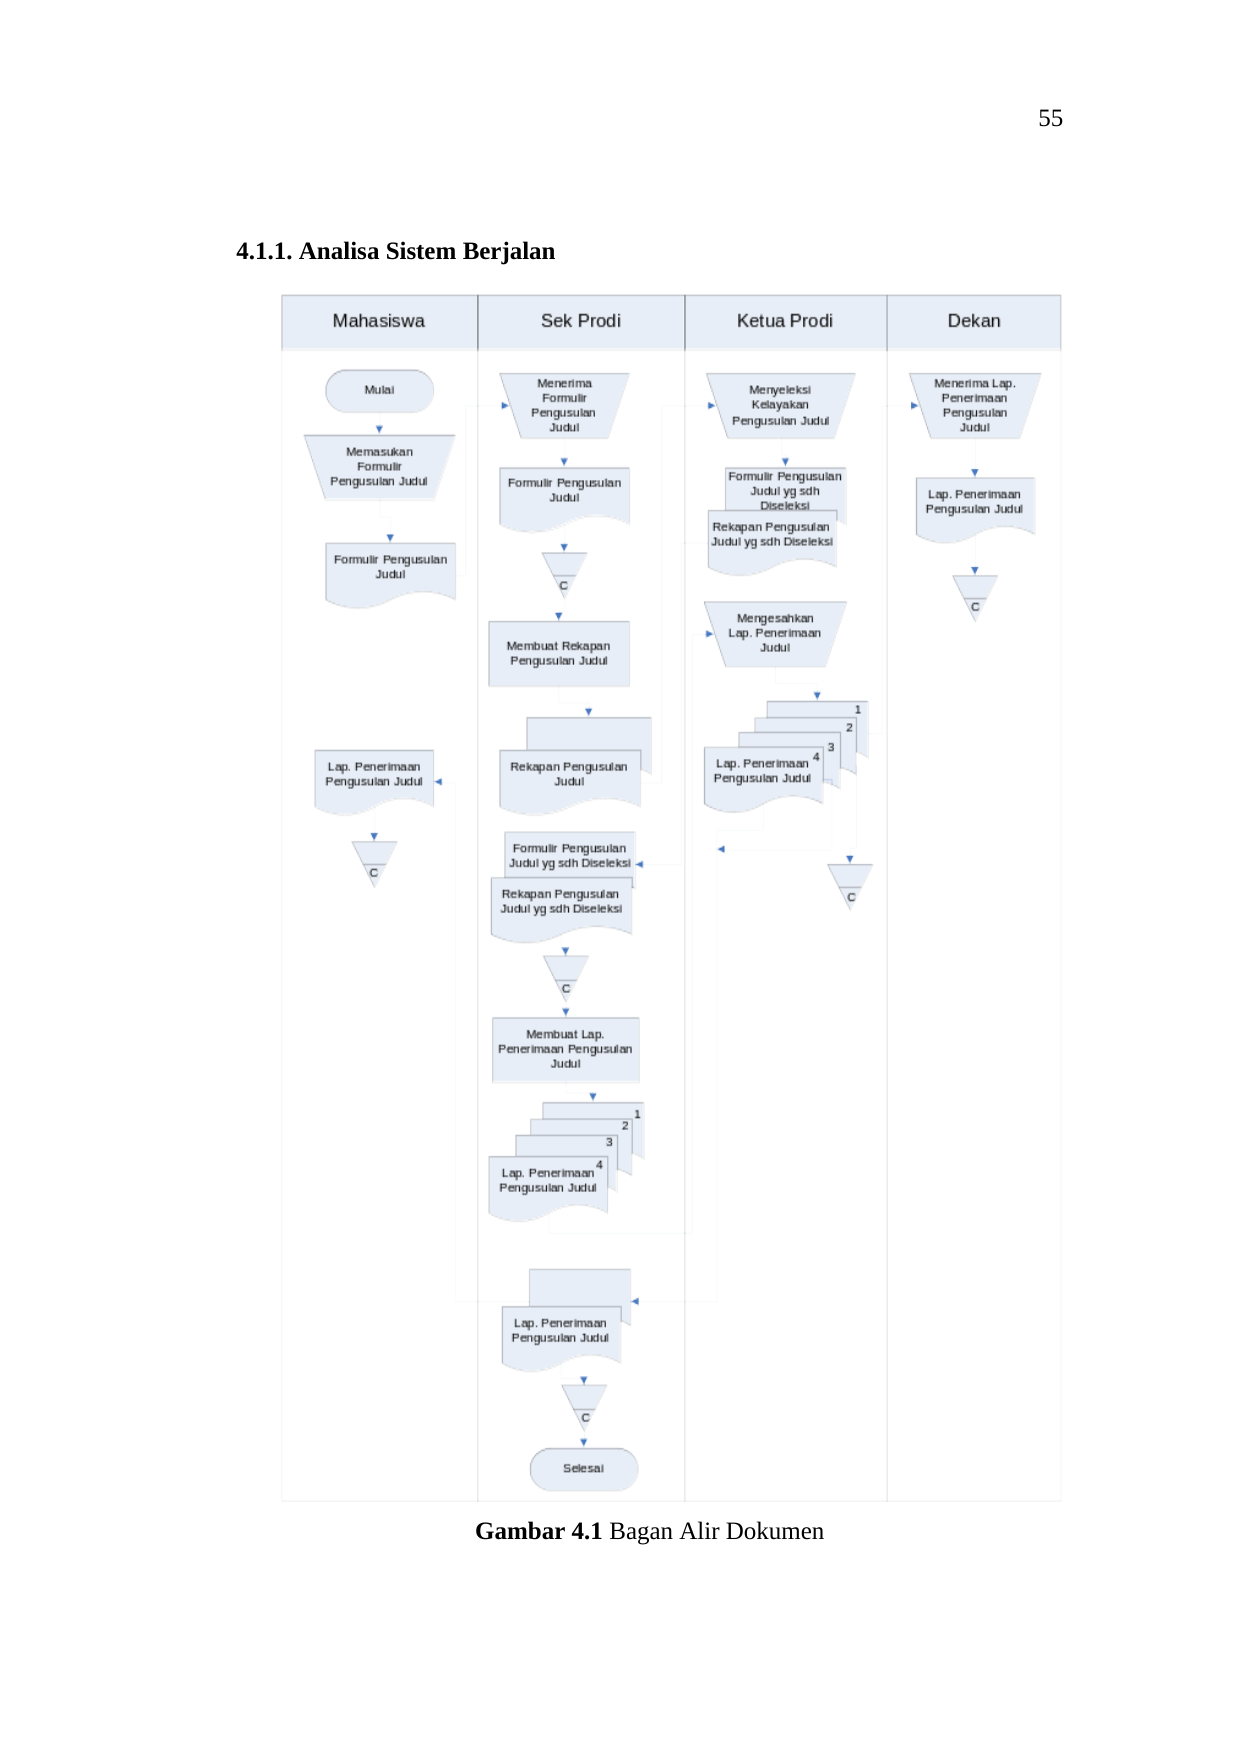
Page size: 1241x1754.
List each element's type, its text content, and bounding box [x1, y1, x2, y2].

text 4.1.1. Analisa Sistem Berjalan [236, 236, 1063, 265]
text Gambar 4.1 Bagan Alir Dokumen [236, 1516, 1063, 1545]
